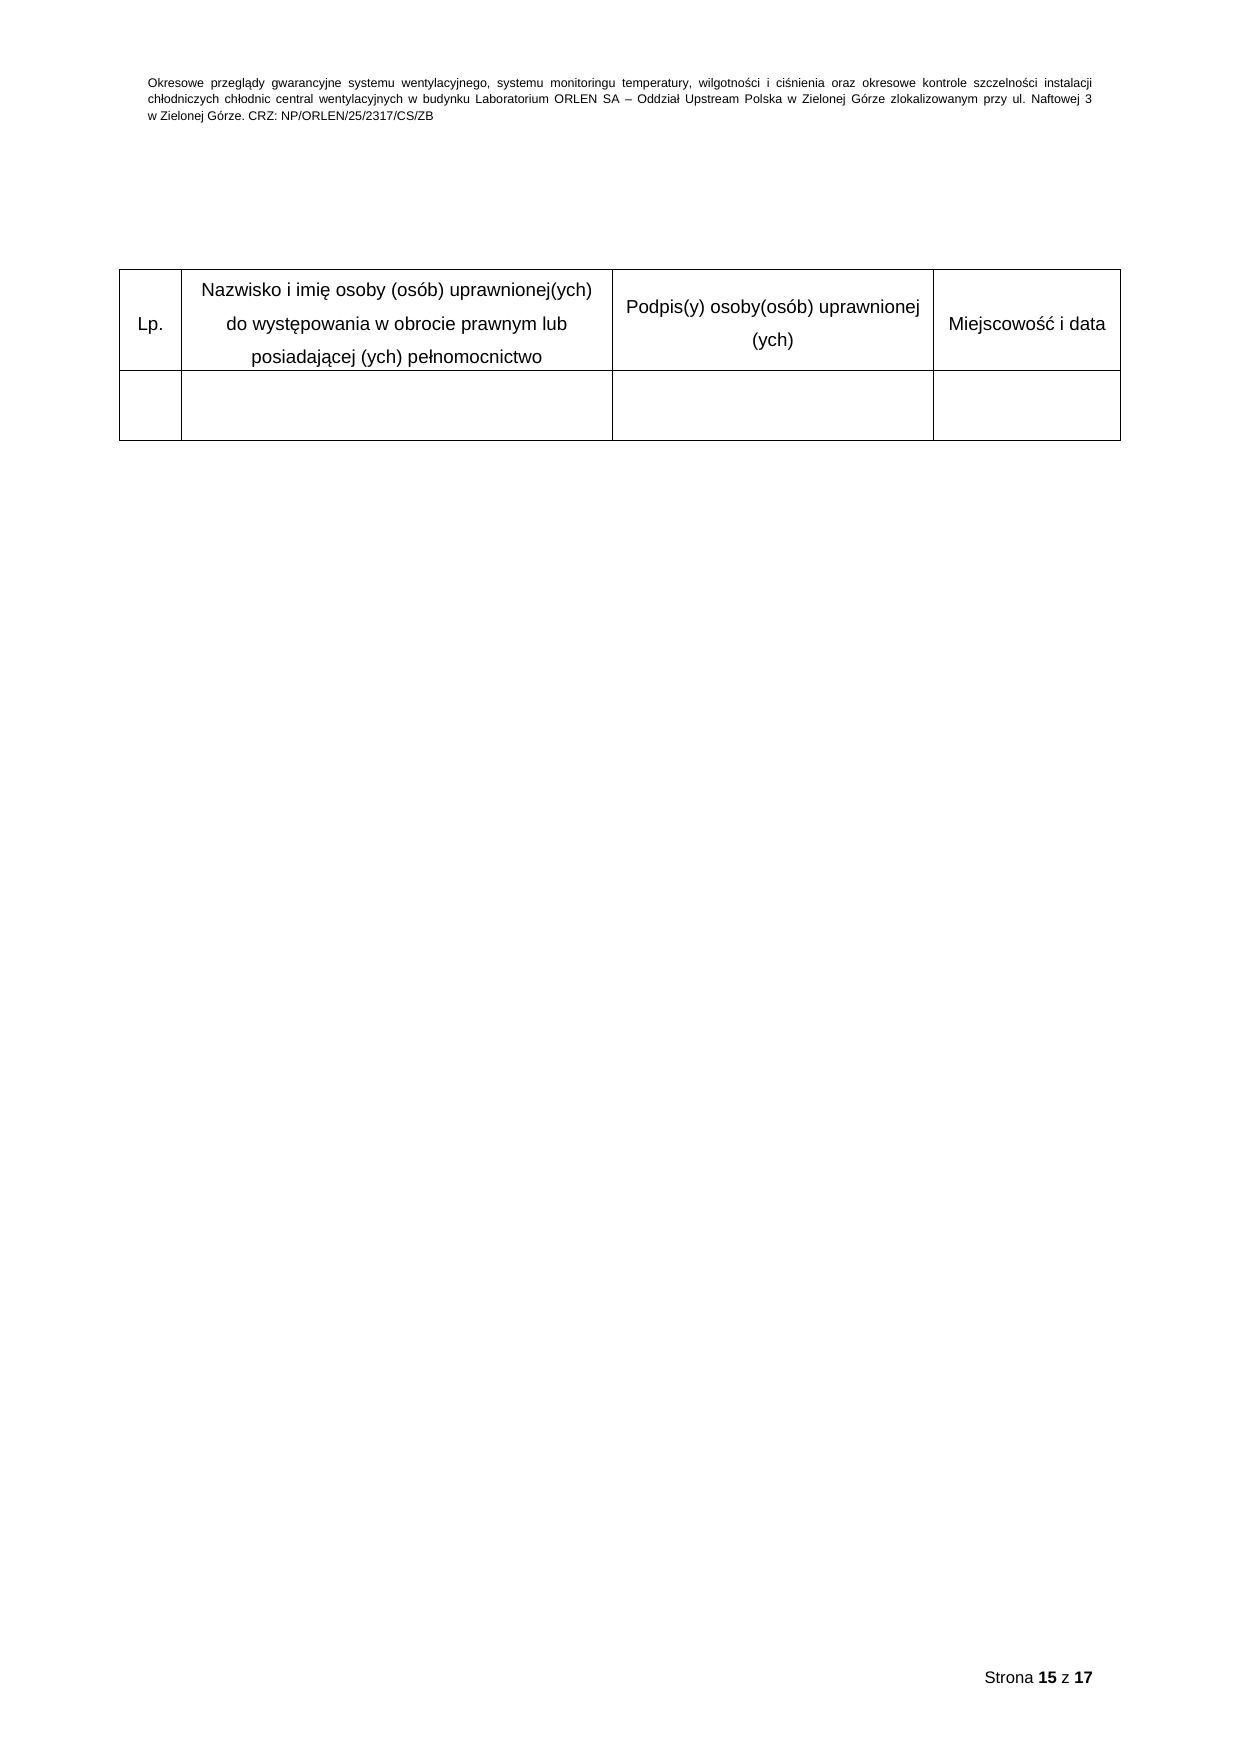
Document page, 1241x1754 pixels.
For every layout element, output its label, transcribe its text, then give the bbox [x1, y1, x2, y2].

table_header Lp. [120, 270, 181, 370]
table_cell [934, 371, 1120, 440]
table_header Nazwisko i imię osoby (osób) uprawnionej(ych) do występowania w obrocie prawnym lub posiadającej (ych) pełnomocnictwo [182, 270, 612, 370]
table_cell [182, 371, 612, 440]
table_cell [613, 371, 933, 440]
table_cell [120, 371, 181, 440]
table_header Podpis(y) osoby(osób) uprawnionej (ych) [613, 270, 933, 370]
table_header Miejscowość i data [934, 270, 1120, 370]
